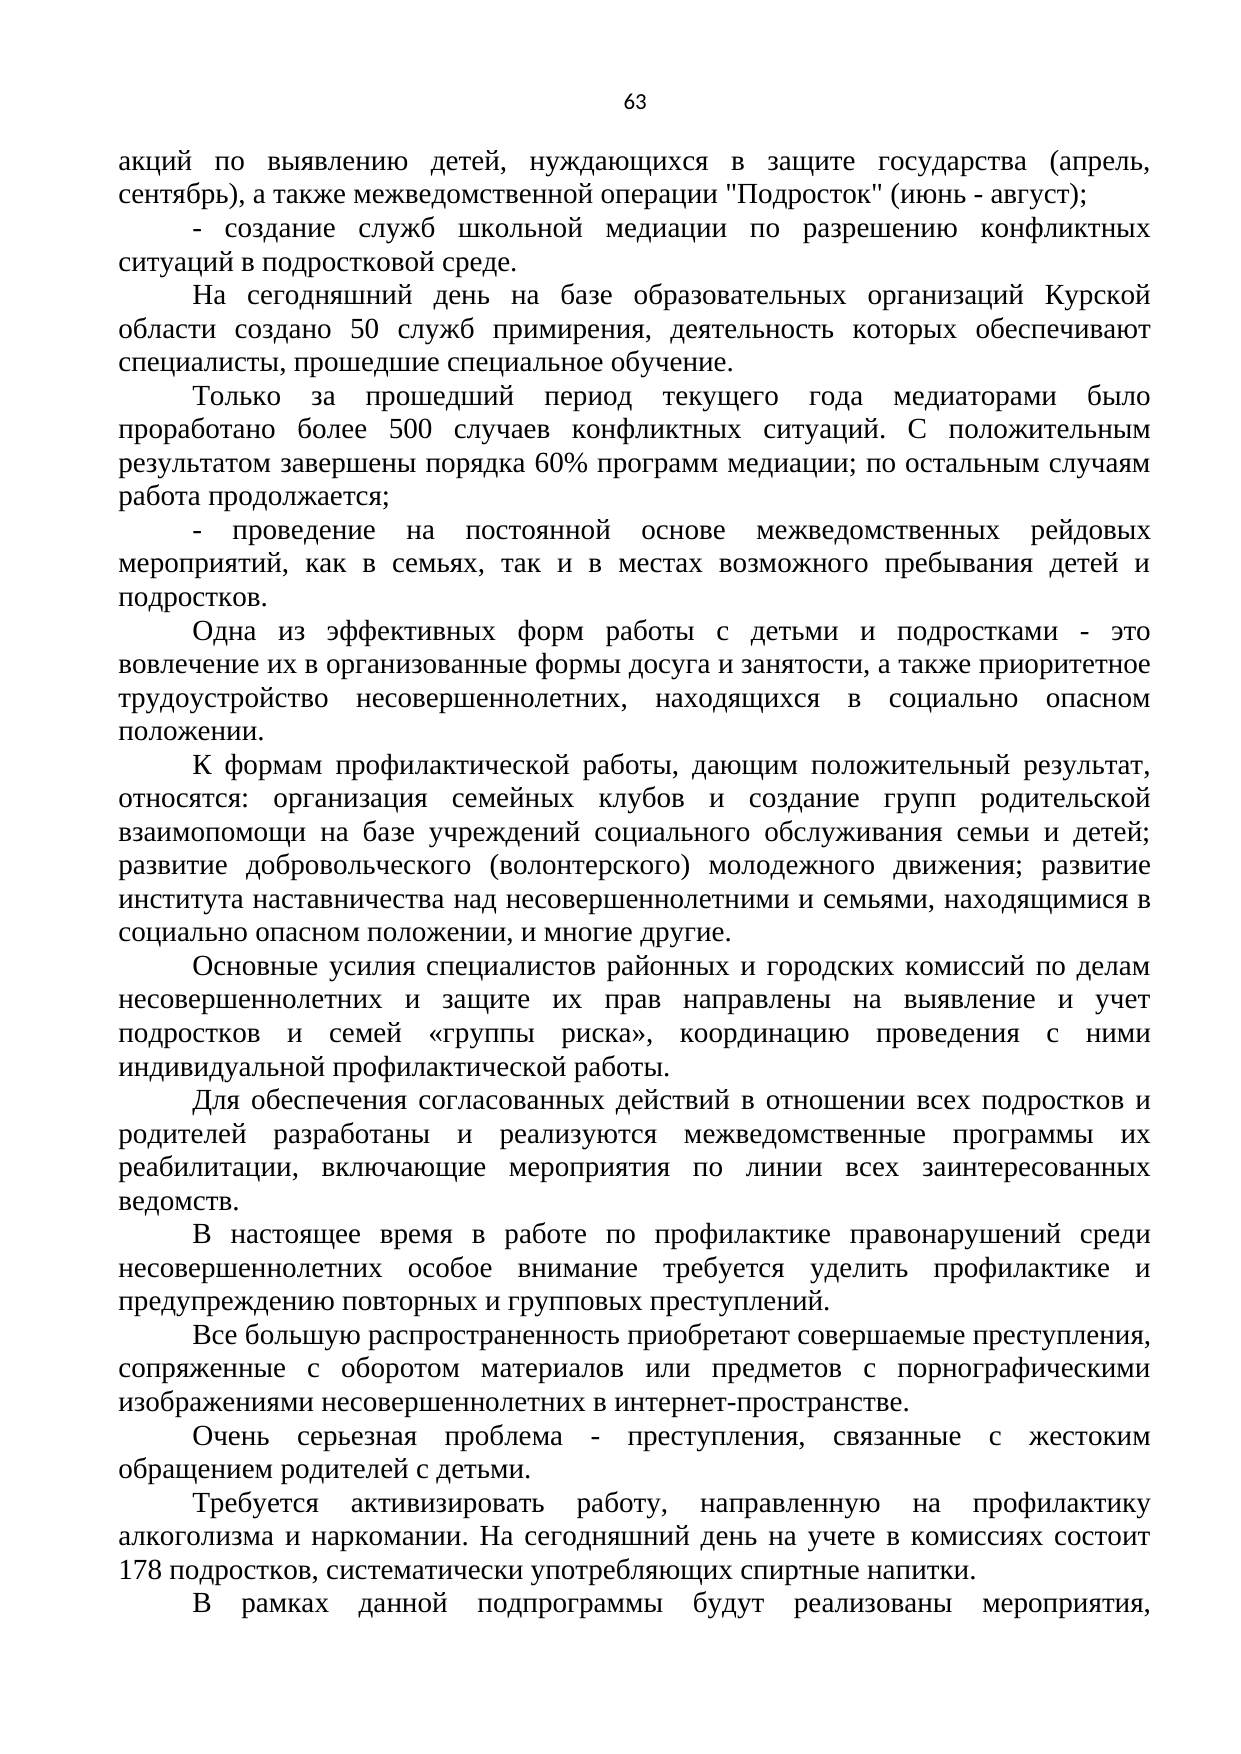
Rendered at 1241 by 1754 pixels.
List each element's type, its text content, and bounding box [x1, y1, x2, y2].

text Требуется активизировать работу, направленную на профилактику алкоголизма и наркомании. На сегодняшний день на учете в комиссиях состоит 178 подростков, систематически употребляющих спиртные напитки. [118, 1485, 1152, 1585]
text Для обеспечения согласованных действий в отношении всех подростков и родителей разработаны и реализуются межведомственные программы их реабилитации, включающие мероприятия по линии всех заинтересованных ведомств. [118, 1082, 1152, 1216]
text На сегодняшний день на базе образовательных организаций Курской области создано 50 служб примирения, деятельность которых обеспечивают специалисты, прошедшие специальное обучение. [118, 277, 1152, 378]
text Только за прошедший период текущего года медиаторами было проработано более 500 случаев конфликтных ситуаций. С положительным результатом завершены порядка 60% программ медиации; по остальным случаям работа продолжается; [118, 378, 1152, 512]
text В настоящее время в работе по профилактике правонарушений среди несовершеннолетних особое внимание требуется уделить профилактике и предупреждению повторных и групповых преступлений. [118, 1216, 1152, 1317]
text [118, 1585, 1152, 1619]
text - проведение на постоянной основе межведомственных рейдовых мероприятий, как в семьях, так и в местах возможного пребывания детей и подростков. [118, 512, 1152, 613]
text Одна из эффективных форм работы с детьми и подростками - это вовлечение их в организованные формы досуга и занятости, а также приоритетное трудоустройство несовершеннолетних, находящихся в социально опасном положении. [118, 613, 1152, 747]
text Все большую распространенность приобретают совершаемые преступления, сопряженные с оборотом материалов или предметов с порнографическими изображениями несовершеннолетних в интернет-пространстве. [118, 1317, 1152, 1418]
text К формам профилактической работы, дающим положительный результат, относятся: организация семейных клубов и создание групп родительской взаимопомощи на базе учреждений социального обслуживания семьи и детей; развитие добровольческого (волонтерского) молодежного движения; развитие института наставничества над несовершеннолетними и семьями, находящимися в социально опасном положении, и многие другие. [118, 747, 1152, 948]
text Основные усилия специалистов районных и городских комиссий по делам несовершеннолетних и защите их прав направлены на выявление и учет подростков и семей «группы риска», координацию проведения с ними индивидуальной профилактической работы. [118, 948, 1152, 1082]
text Очень серьезная проблема - преступления, связанные с жестоким обращением родителей с детьми. [118, 1418, 1152, 1485]
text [118, 143, 1152, 210]
text - создание служб школьной медиации по разрешению конфликтных ситуаций в подростковой среде. [118, 210, 1152, 277]
